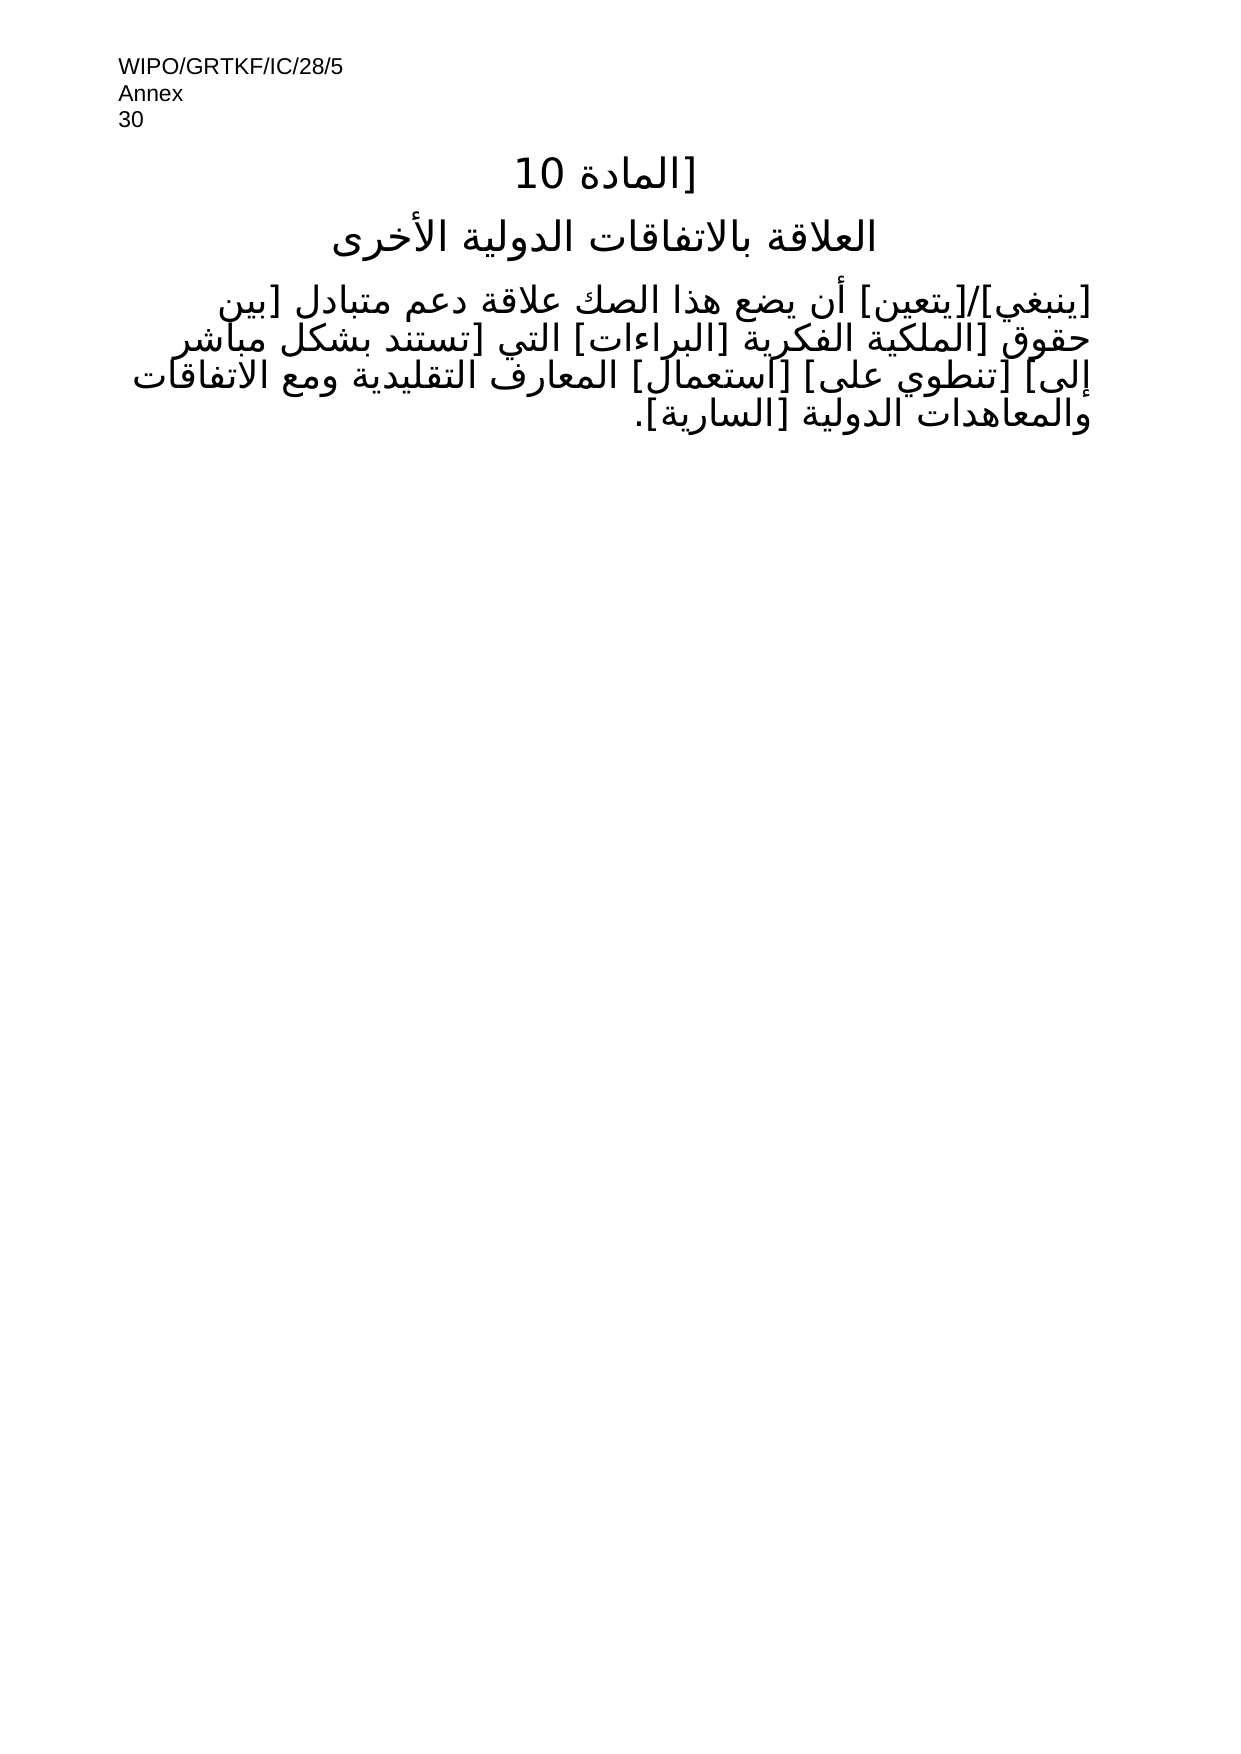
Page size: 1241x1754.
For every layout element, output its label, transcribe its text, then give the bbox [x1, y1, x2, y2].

text [ينبغي]/[يتعين] أن يضع هذا الصك علاقة دعم متبادل [بين حقوق [الملكية الفكرية [البراءات] التي [تستند بشكل مباشر إلى] [تنطوي على] [استعمال] المعارف التقليدية ومع الاتفاقات والمعاهدات الدولية [السارية]. [118, 283, 1092, 433]
text العلاقة بالاتفاقات الدولية الأخرى [118, 221, 1092, 258]
text [المادة 10 [118, 158, 1092, 196]
